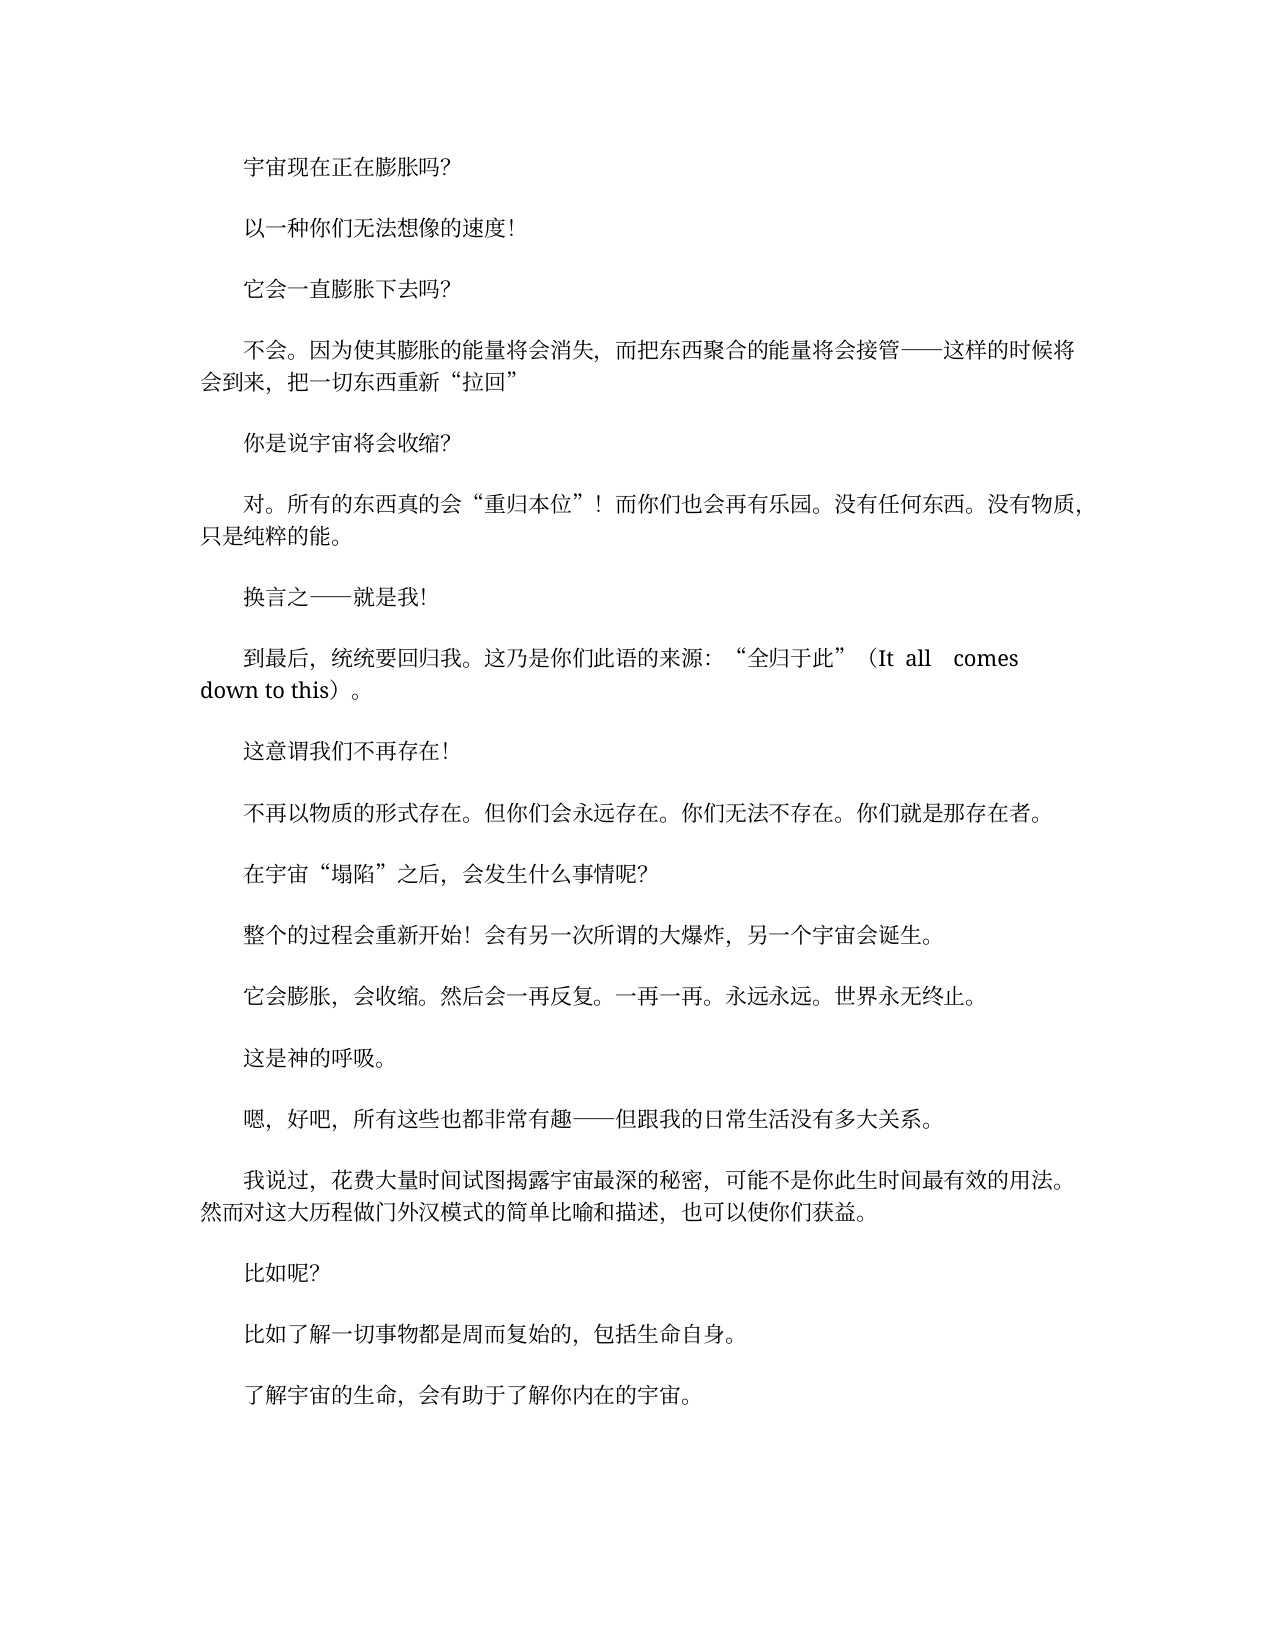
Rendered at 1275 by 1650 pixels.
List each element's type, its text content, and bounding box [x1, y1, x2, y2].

text 了解宇宙的生命，会有助于了解你内在的宇宙。 [200, 1378, 1075, 1410]
text 我说过，花费大量时间试图揭露宇宙最深的秘密，可能不是你此生时间最有效的用法。然而对这大历程做门外汉模式的简单比喻和描述，也可以使你们获益。 [200, 1163, 1075, 1226]
text 这意谓我们不再存在！ [200, 734, 1075, 766]
text 比如了解一切事物都是周而复始的，包括生命自身。 [200, 1317, 1075, 1349]
text 以一种你们无法想像的速度！ [200, 211, 1075, 243]
text 到最后，统统要回归我。这乃是你们此语的来源：“全归于此”（It all comes down to this）。 [200, 642, 1075, 705]
text 这是神的呼吸。 [200, 1041, 1075, 1072]
text 比如呢？ [200, 1256, 1075, 1287]
text 不会。因为使其膨胀的能量将会消失，而把东西聚合的能量将会接管——这样的时候将会到来，把一切东西重新“拉回” [200, 334, 1075, 397]
text 整个的过程会重新开始！会有另一次所谓的大爆炸，另一个宇宙会诞生。 [200, 918, 1075, 950]
text 宇宙现在正在膨胀吗？ [200, 150, 1075, 181]
text 对。所有的东西真的会“重归本位”！而你们也会再有乐园。没有任何东西。没有物质，只是纯粹的能。 [200, 488, 1075, 551]
text 不再以物质的形式存在。但你们会永远存在。你们无法不存在。你们就是那存在者。 [200, 796, 1075, 827]
text 它会膨胀，会收缩。然后会一再反复。一再一再。永远永远。世界永无终止。 [200, 979, 1075, 1011]
text 在宇宙“塌陷”之后，会发生什么事情呢？ [200, 857, 1075, 888]
text 你是说宇宙将会收缩？ [200, 426, 1075, 458]
text 换言之——就是我！ [200, 580, 1075, 612]
text 它会一直膨胀下去吗？ [200, 272, 1075, 304]
text 嗯，好吧，所有这些也都非常有趣——但跟我的日常生活没有多大关系。 [200, 1102, 1075, 1133]
